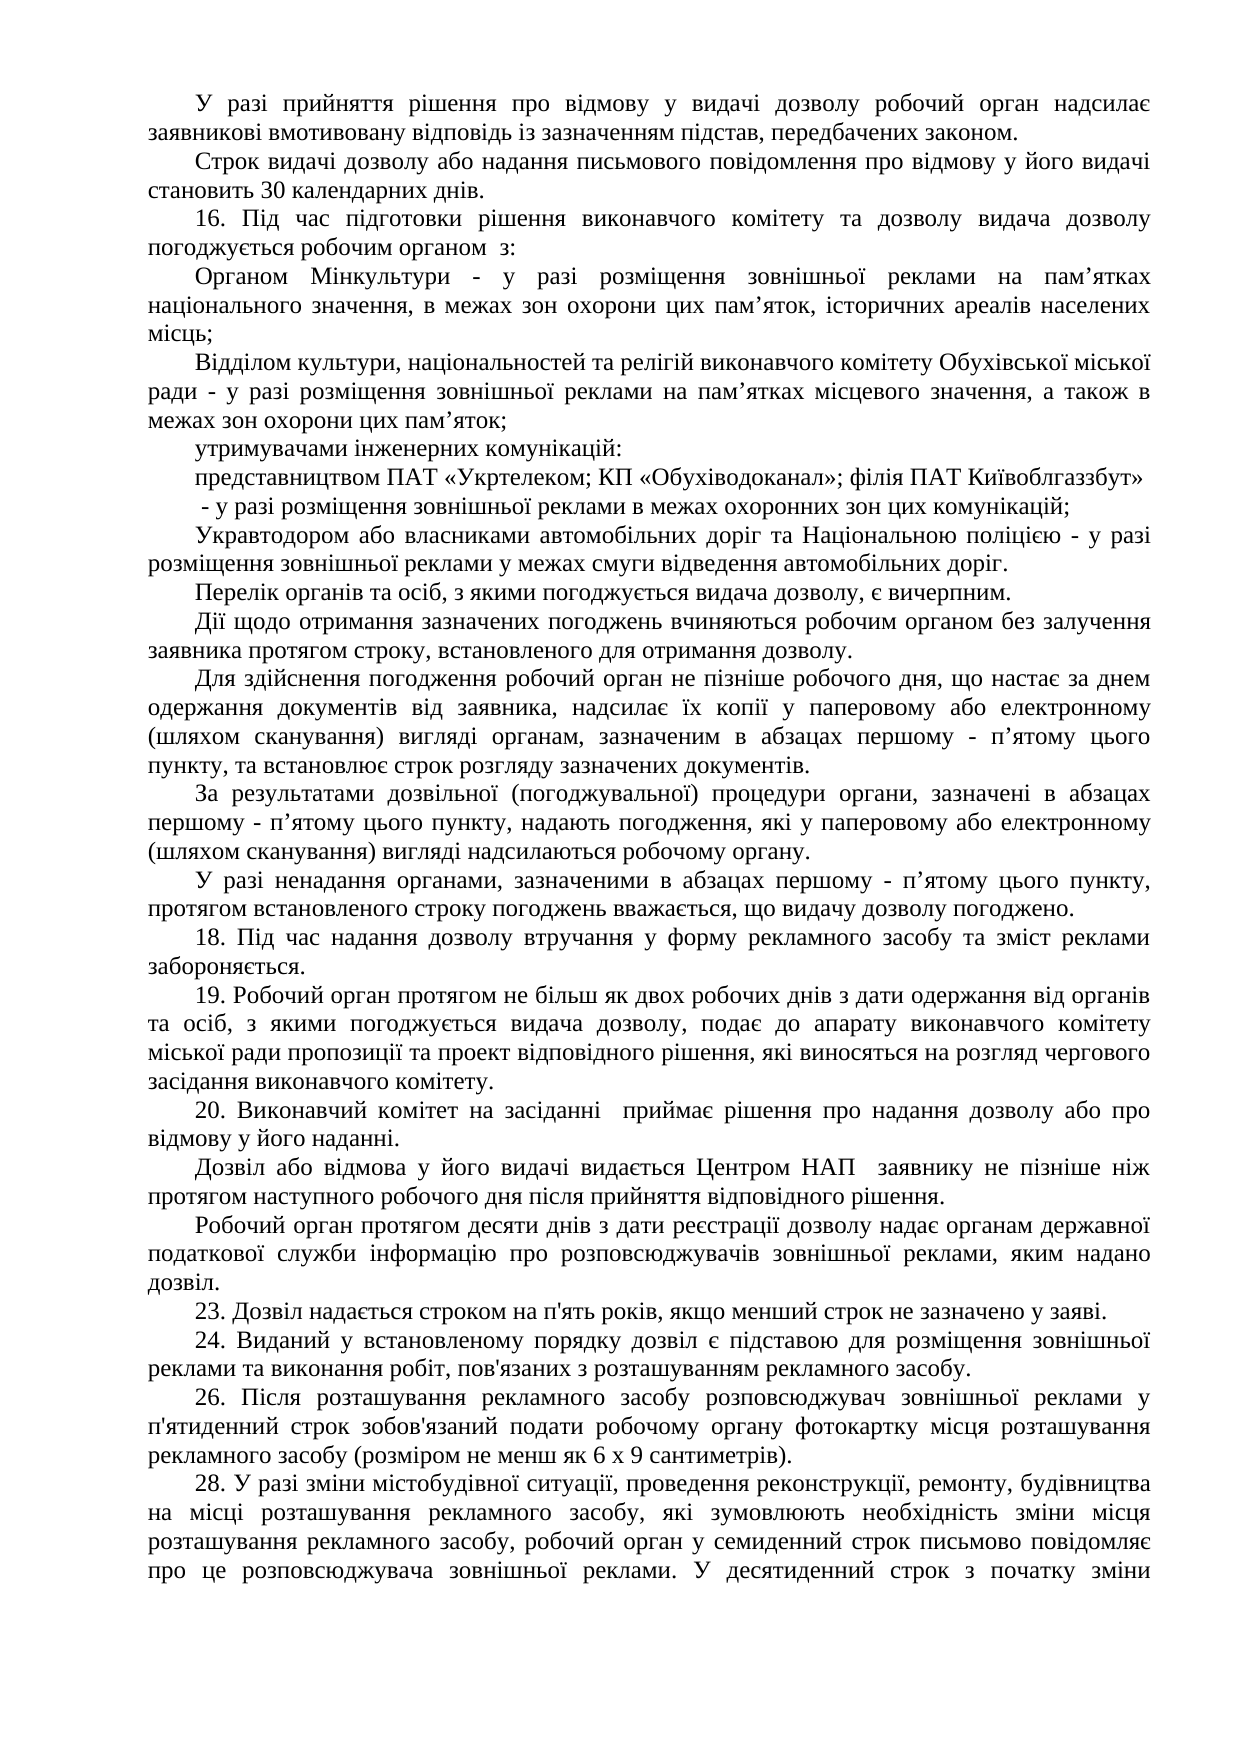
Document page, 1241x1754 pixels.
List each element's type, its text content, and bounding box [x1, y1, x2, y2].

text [148, 1468, 1152, 1583]
text представництвом ПАТ «Укртелеком; КП «Обухіводоканал»; філія ПАТ Київоблгаззбут» [148, 462, 1152, 491]
text У разі ненадання органами, зазначеними в абзацах першому - п’ятому цього пункту, протягом встановленого строку погоджень вважається, що видачу дозволу погоджено. [148, 865, 1152, 922]
text Для здійснення погодження робочий орган не пізніше робочого дня, що настає за днем одержання документів від заявника, надсилає їх копії у паперовому або електронному (шляхом сканування) вигляді органам, зазначеним в абзацах першому - п’ятому цього пункту, та встановлює строк розгляду зазначених документів. [148, 663, 1152, 778]
text 20. Виконавчий комітет на засіданні приймає рішення про надання дозволу або про відмову у його наданні. [148, 1095, 1152, 1152]
text Дії щодо отримання зазначених погоджень вчиняються робочим органом без залучення заявника протягом строку, встановленого для отримання дозволу. [148, 606, 1152, 663]
text 18. Під час надання дозволу втручання у форму рекламного засобу та зміст реклами забороняється. [148, 922, 1152, 980]
text Укравтодором або власниками автомобільних доріг та Національною поліцією - у разі розміщення зовнішньої реклами у межах смуги відведення автомобільних доріг. [148, 520, 1152, 577]
text утримувачами інженерних комунікацій: [148, 433, 1152, 462]
text Органом Мінкультури - у разі розміщення зовнішньої реклами на пам’ятках національного значення, в межах зон охорони цих пам’яток, історичних ареалів населених місць; [148, 261, 1152, 347]
text У разі прийняття рішення про відмову у видачі дозволу робочий орган надсилає заявникові вмотивовану відповідь із зазначенням підстав, передбачених законом. [148, 88, 1152, 146]
text За результатами дозвільної (погоджувальної) процедури органи, зазначені в абзацах першому - п’ятому цього пункту, надають погодження, які у паперовому або електронному (шляхом сканування) вигляді надсилаються робочому органу. [148, 778, 1152, 865]
text Перелік органів та осіб, з якими погоджується видача дозволу, є вичерпним. [148, 577, 1152, 606]
text 23. Дозвіл надається строком на п'ять років, якщо менший строк не зазначено у заяві. [148, 1296, 1152, 1325]
text 16. Під час підготовки рішення виконавчого комітету та дозволу видача дозволу погоджується робочим органом з: [148, 203, 1152, 261]
text Строк видачі дозволу або надання письмового повідомлення про відмову у його видачі становить 30 календарних днів. [148, 146, 1152, 203]
text 26. Після розташування рекламного засобу розповсюджувач зовнішньої реклами у п'ятиденний строк зобов'язаний подати робочому органу фотокартку місця розташування рекламного засобу (розміром не менш як 6 х 9 сантиметрів). [148, 1382, 1152, 1468]
text Робочий орган протягом десяти днів з дати реєстрації дозволу надає органам державної податкової служби інформацію про розповсюджувачів зовнішньої реклами, яким надано дозвіл. [148, 1210, 1152, 1296]
text Відділом культури, національностей та релігій виконавчого комітету Обухівської міської ради - у разі розміщення зовнішньої реклами на пам’ятках місцевого значення, а також в межах зон охорони цих пам’яток; [148, 347, 1152, 433]
text - у разі розміщення зовнішньої реклами в межах охоронних зон цих комунікацій; [148, 491, 1152, 520]
text 24. Виданий у встановленому порядку дозвіл є підставою для розміщення зовнішньої реклами та виконання робіт, пов'язаних з розташуванням рекламного засобу. [148, 1325, 1152, 1382]
text 19. Робочий орган протягом не більш як двох робочих днів з дати одержання від органів та осіб, з якими погоджується видача дозволу, подає до апарату виконавчого комітету міської ради пропозиції та проект відповідного рішення, які виносяться на розгляд чергового засідання виконавчого комітету. [148, 980, 1152, 1095]
text Дозвіл або відмова у його видачі видається Центром НАП заявнику не пізніше ніж протягом наступного робочого дня після прийняття відповідного рішення. [148, 1152, 1152, 1210]
